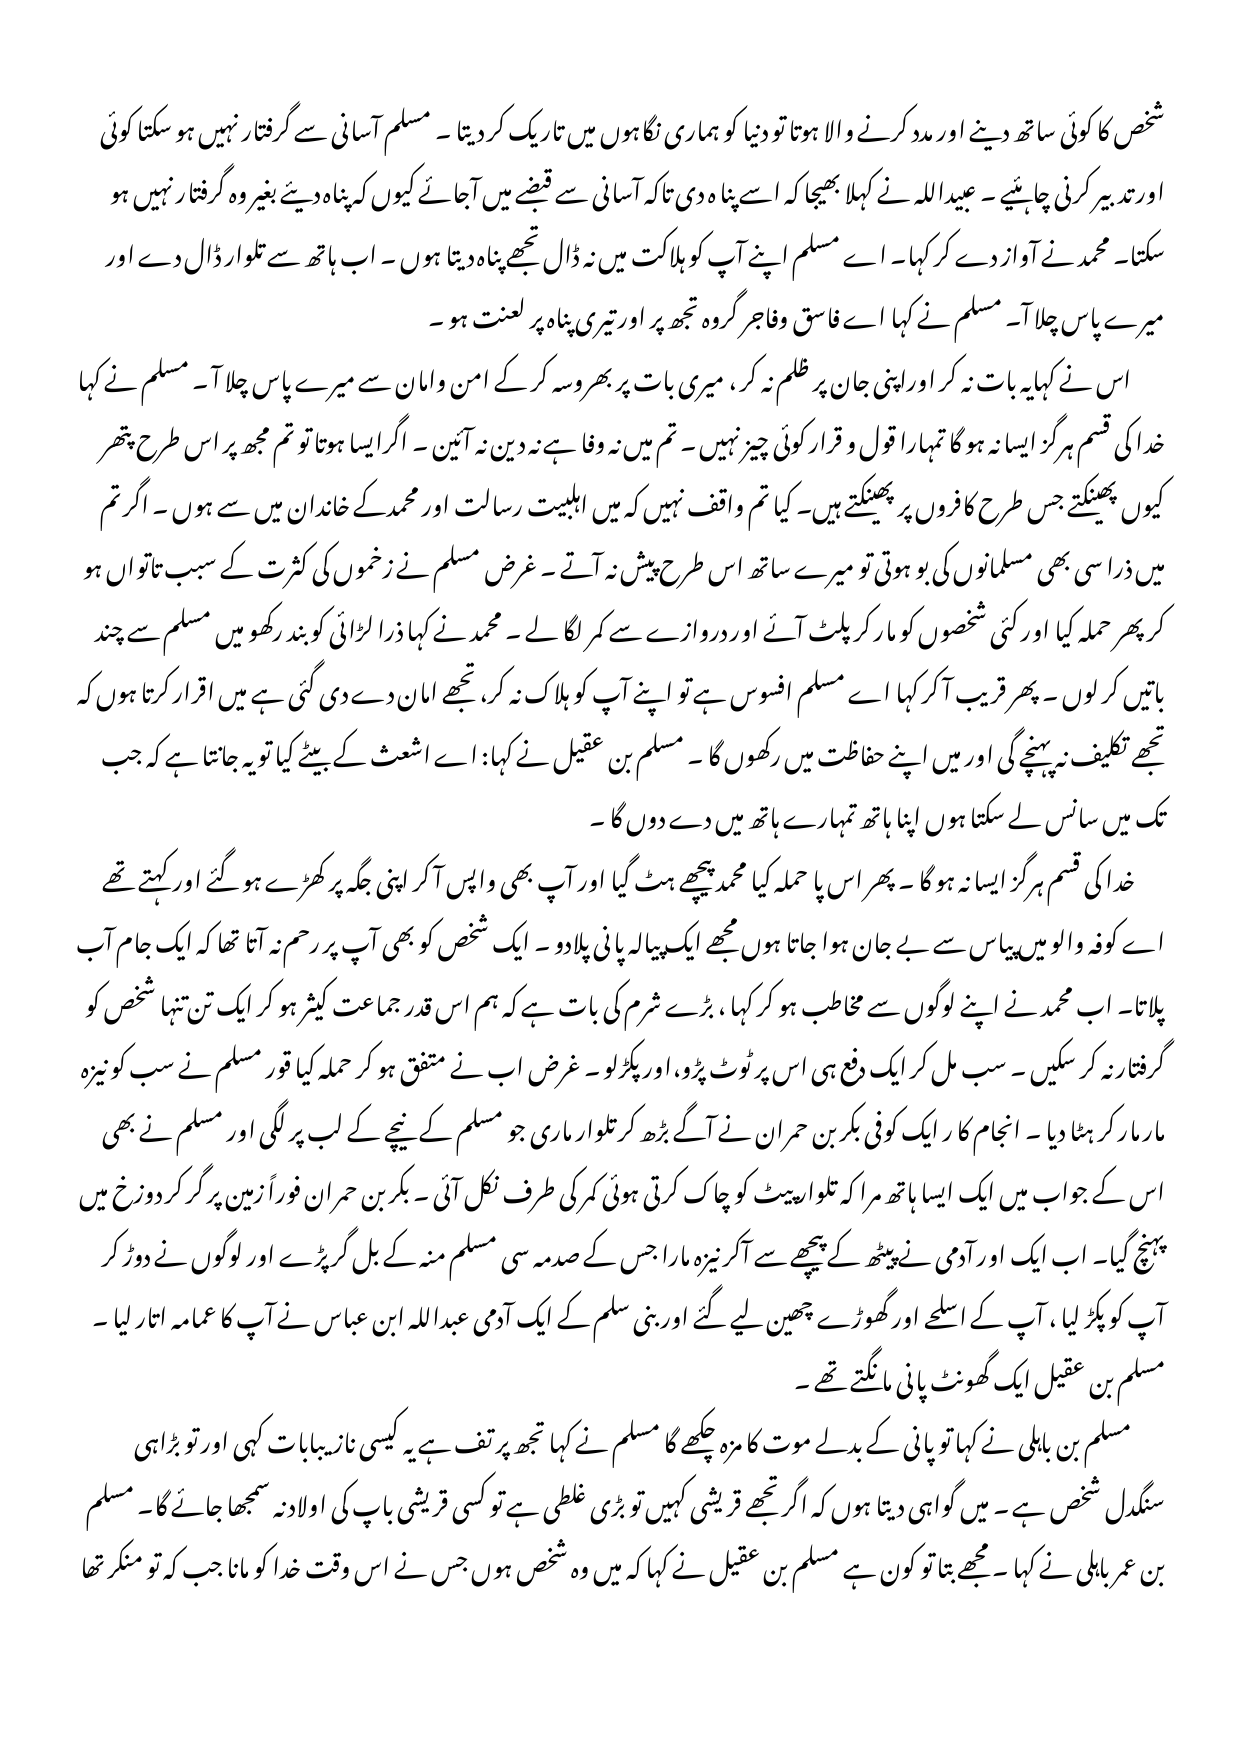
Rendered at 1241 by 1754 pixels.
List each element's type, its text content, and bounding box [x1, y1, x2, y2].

text خدا کی قسم ہرگز ایسا نہ ہو گا ۔ پھر اس پا حملہ کیا محمد پیچھے ہٹ گیا اور آپ بھی واپس آ کر اپنی جگہ پر کھڑے ہو گئے اور کہتے تھے اے کوفہ والو میں پیاس سے بے جان ہوا جاتا ہوں مجھے ایک پیالہ پانی پلادو ۔ ایک شخص کو بھی آپ پر رحم نہ آتا تھا کہ ایک جام آب پلاتا۔ اب محمد نے اپنے لوگوں سے مخاطب ہو کر کہا ، بڑے شرم کی بات ہے کہ ہم اس قدر جماعت کیثر ہو کر ایک تن تنہا شخص کو گرفتار نہ کر سکیں ۔ سب مل کر ایک دفع ہی اس پر ٹوٹ پڑو،اور پکڑلو ۔ غرض اب نے متفق ہو کر حملہ کیا قور مسلم نے سب کو نیزہ مار مار کر ہٹا دیا ۔ انجام کا ر ایک کوفی بکر بن حمران نے آگے بڑھ کر تلوار ماری جو مسلم کے نیچے کے لب پر لگی اور مسلم نے بھی اس کے جواب میں ایک ایسا ہاتھ مرا کہ تلوار پیٹ کو چاک کرتی ہوئی کمر کی طرف نکل آئی ۔ بکر بن حمران فوراً زمین پر گر کر دوزخ میں پہنچ گیا۔ اب ایک اور آدمی نے پیٹھ کے پیچھے سے آکر نیزہ مارا جس کے صدمہ سی مسلم منہ کے بل گر پڑے اور لوگوں نے دوڑ کر آپ کو پکڑ لیا ، آپ کے اسلحے اور گھوڑے چھین لیے گئے اور بنی سلم کے ایک آدمی عبداللہ ابن عباس نے آپ کا عمامہ اتار لیا ۔ مسلم بن عقیل ایک گھونٹ پانی مانگتے تھے ۔ [75, 844, 1165, 1406]
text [75, 1406, 1165, 1594]
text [75, 94, 1165, 344]
text اس نے کہایہ بات نہ کر اوراپنی جان پر ظلم نہ کر ، میری بات پر بھروسہ کر کے امن وامان سے میرے پاس چلا آ ۔ مسلم نے کہا خدا کی قسم ہرگز ایسا نہ ہو گا تمہارا قول و قرار کوئی چیز نہیں ۔ تم میں نہ وفا ہے نہ دین نہ آئین ۔ اگرایسا ہوتا تو تم مجھ پر اس طرح پتھر کیوں پھینکتے جس طرح کافروں پر پھینکتے ہیں۔ کیا تم واقف نہیں کہ میں اہلبیت رسالت اور محمدکے خاندان میں سے ہوں ۔ اگر تم میں ذرا سی بھی مسلمانوں کی بو ہوتی تو میرے ساتھ اس طرح پیش نہ آتے ۔ غرض مسلم نے زخموں کی کثرت کے سبب تاتواں ہو کر پھر حملہ کیا اور کئی شخصوں کو مار کر پلٹ آئے اور دروازے سے کمر لگا لے ۔ محمد نے کہا ذرا لڑائی کو بند رکھو میں مسلم سے چند باتیں کر لوں ۔ پھر قریب آ کر کہا اے مسلم افسوس ہے تو اپنے آپ کو ہلاک نہ کر، تجھے امان دے دی گئی ہے میں اقرار کرتا ہوں کہ تجھے تکلیف نہ پہنچے گی اور میں اپنے حفاظت میں رکھوں گا ۔ مسلم بن عقیل نے کہا: اے اشعث کے بیٹے کیا تو یہ جانتا ہے کہ جب تک میں سانس لے سکتا ہوں اپنا ہاتھ تمہارے ہاتھ میں دے دوں گا ۔ [75, 344, 1165, 844]
